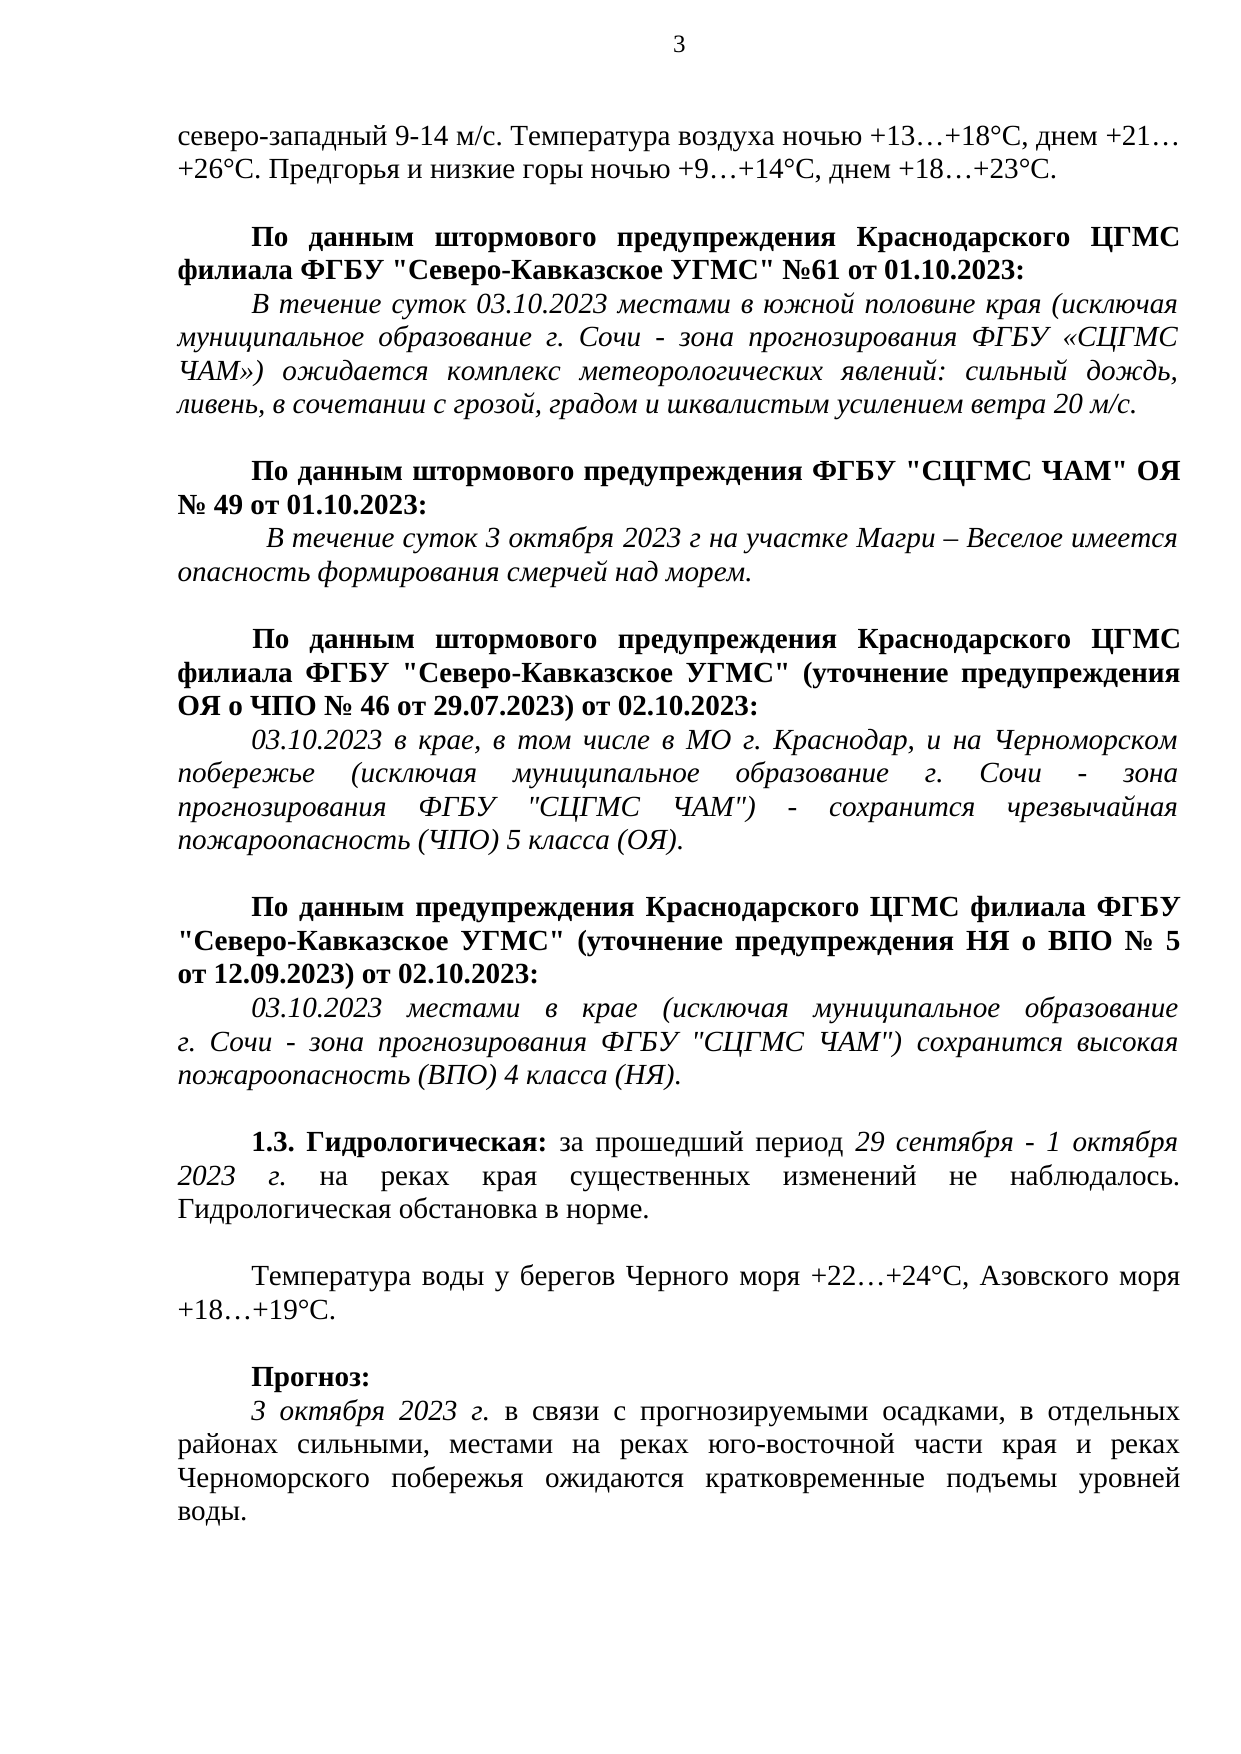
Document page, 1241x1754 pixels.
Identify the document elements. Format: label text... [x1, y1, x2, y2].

text 3 октября 2023 г. в связи с прогнозируемыми осадками, в отдельных районах сильными, местами на реках юго-восточной части края и реках Черноморского побережья ожидаются кратковременные подъемы уровней воды. [177, 1393, 1181, 1527]
text 1.3. Гидрологическая: за прошедший период 29 сентября - 1 октября 2023 г. на реках края существенных изменений не наблюдалось. Гидрологическая обстановка в норме. [177, 1124, 1181, 1225]
text В течение суток 3 октября 2023 г на участке Магри – Веселое имеется опасность формирования смерчей над морем. [177, 521, 1181, 588]
text По данным штормового предупреждения ФГБУ "СЦГМС ЧАМ" ОЯ № 49 от 01.10.2023: [177, 453, 1181, 521]
text Прогноз: [177, 1359, 1181, 1393]
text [177, 118, 1181, 185]
text По данным штормового предупреждения Краснодарского ЦГМС филиала ФГБУ "Северо-Кавказское УГМС" №61 от 01.10.2023: [177, 219, 1181, 286]
text Температура воды у берегов Черного моря +22…+24°С, Азовского моря +18…+19°С. [177, 1258, 1181, 1326]
text По данным штормового предупреждения Краснодарского ЦГМС филиала ФГБУ "Северо-Кавказское УГМС" (уточнение предупреждения ОЯ о ЧПО № 46 от 29.07.2023) от 02.10.2023: [177, 621, 1181, 722]
text 03.10.2023 местами в крае (исключая муниципальное образование г. Сочи - зона прогнозирования ФГБУ "СЦГМС ЧАМ") сохранится высокая пожароопасность (ВПО) 4 класса (НЯ). [177, 990, 1181, 1091]
text В течение суток 03.10.2023 местами в южной половине края (исключая муниципальное образование г. Сочи - зона прогнозирования ФГБУ «СЦГМС ЧАМ») ожидается комплекс метеорологических явлений: сильный дождь, ливень, в сочетании с грозой, градом и шквалистым усилением ветра 20 м/с. [177, 286, 1181, 420]
text По данным предупреждения Краснодарского ЦГМС филиала ФГБУ "Северо-Кавказское УГМС" (уточнение предупреждения НЯ о ВПО № 5 от 12.09.2023) от 02.10.2023: [177, 889, 1181, 990]
text 03.10.2023 в крае, в том числе в МО г. Краснодар, и на Черноморском побережье (исключая муниципальное образование г. Сочи - зона прогнозирования ФГБУ "СЦГМС ЧАМ") - сохранится чрезвычайная пожароопасность (ЧПО) 5 класса (ОЯ). [177, 722, 1181, 856]
